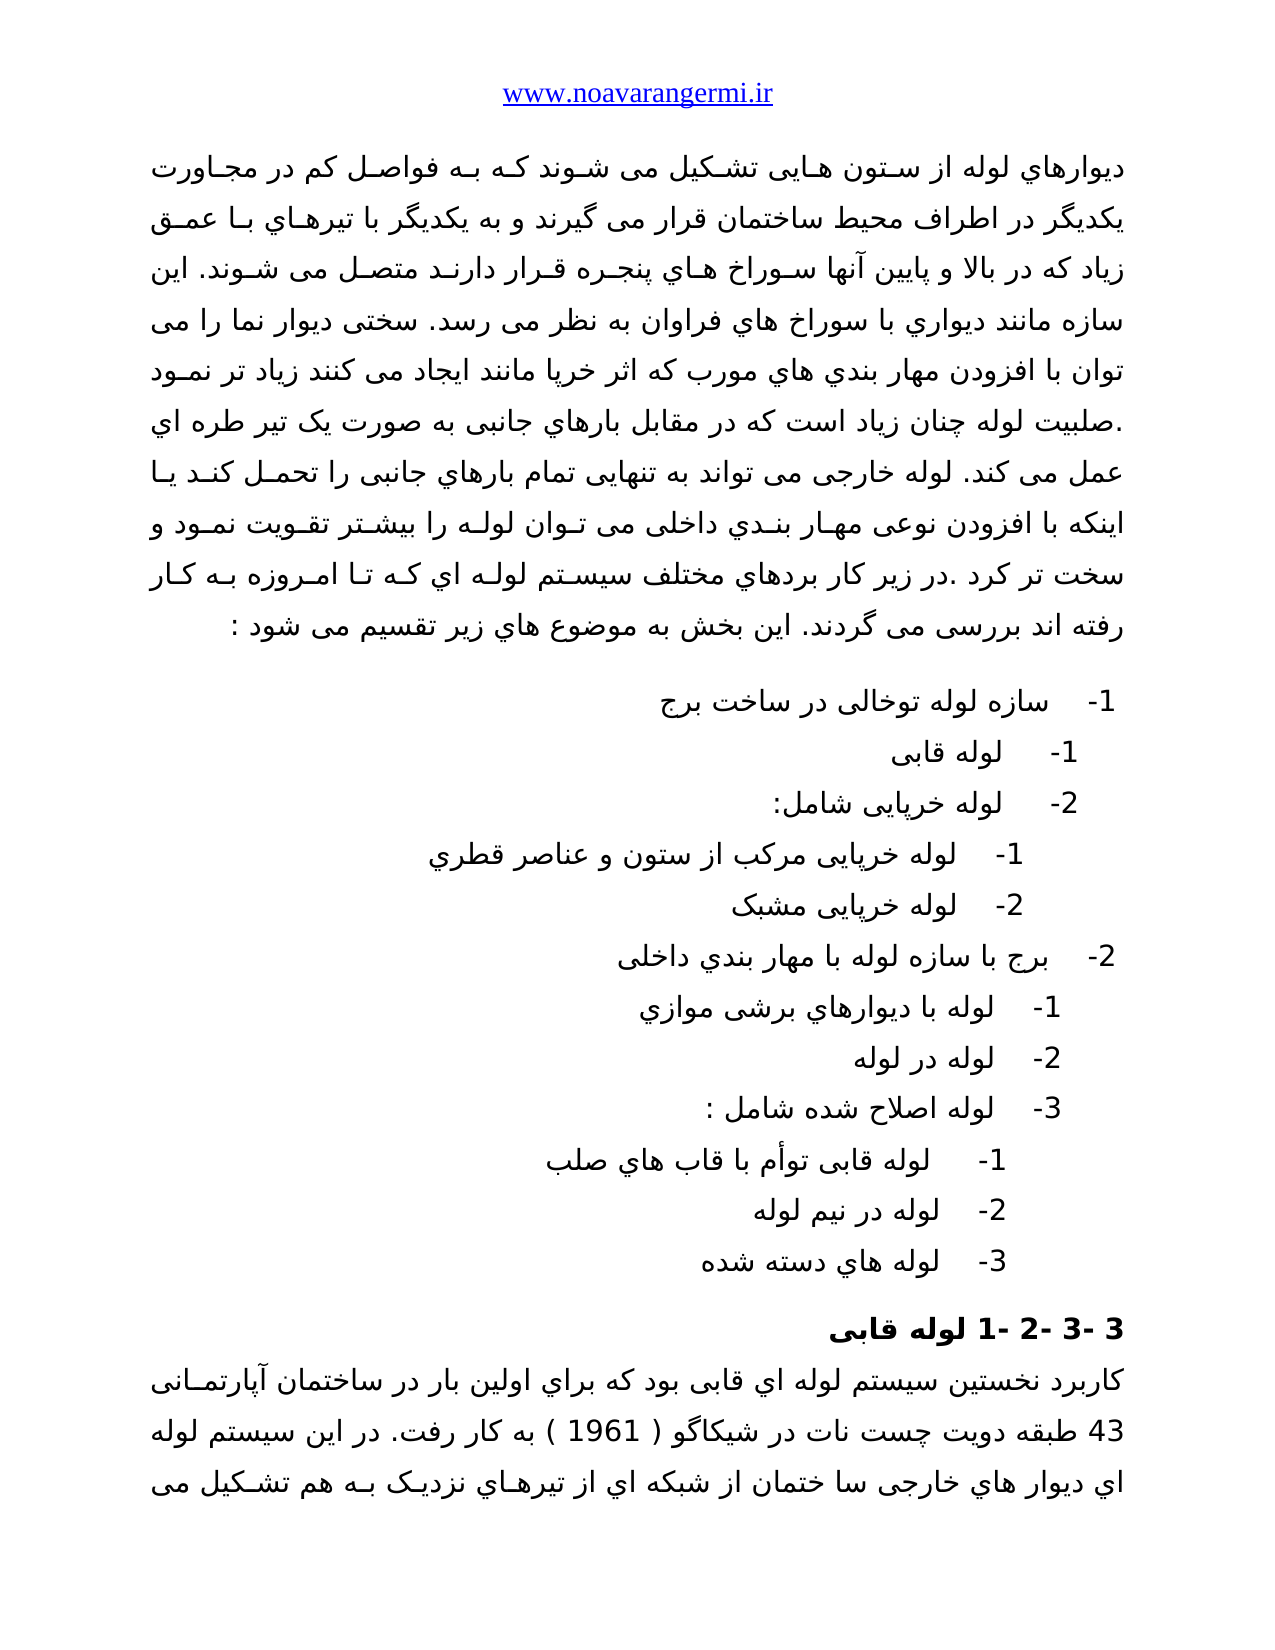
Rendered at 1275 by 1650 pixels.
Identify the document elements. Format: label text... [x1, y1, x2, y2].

text دیوارهاي لوله از ستون هایی تشکیل می شوند که به فواصل کم در مجاورت یکدیگر در اطراف محیط ساختمان قرار می گیرند و به یکدیگر با تیرهاي با عمق زیاد که در بالا و پایین آنها سوراخ هاي پنجره قرار دارند متصل می شوند. این سازه مانند دیواري با سوراخ هاي فراوان به نظر می رسد. سختی دیوار نما را می توان با افزودن مهار بندي هاي مورب که اثر خرپا مانند ایجاد می کنند زیاد تر نمود .صلبیت لوله چنان زیاد است که در مقابل بارهاي جانبی به صورت یک تیر طره اي عمل می کند. لوله خارجی می تواند به تنهایی تمام بارهاي جانبی را تحمل کند یا اینکه با افزودن نوعی مهار بندي داخلی می توان لوله را بیشتر تقویت نمود و سخت تر کرد .در زیر کار بردهاي مختلف سیستم لوله اي که تا امروزه به کار رفته اند بررسی می گردند. این بخش به موضوع هاي زیر تقسیم می شود : [150, 150, 1125, 642]
list برج با سازه لوله با مهار بندي داخلی [150, 939, 1087, 973]
text 3 -3 -2 -1 لوله قابی [150, 1312, 1125, 1346]
list سازه لوله توخالی در ساخت برج [150, 684, 1087, 718]
list لوله خرپایی مرکب از ستون و عناصر قطري [150, 837, 995, 871]
list لوله هاي دسته شده [150, 1245, 978, 1279]
list لوله با دیوارهاي برشی موازي [150, 990, 1033, 1024]
list لوله قابی [150, 735, 1050, 769]
list لوله اصلاح شده شامل : [150, 1092, 1033, 1126]
list لوله قابی توأم با قاب هاي صلب [150, 1143, 978, 1177]
list لوله در نیم لوله [150, 1194, 978, 1228]
list لوله در لوله [150, 1041, 1033, 1075]
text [150, 1363, 1125, 1499]
list لوله خرپایی مشبک [150, 888, 995, 922]
list لوله خرپایی شامل: [150, 786, 1050, 820]
